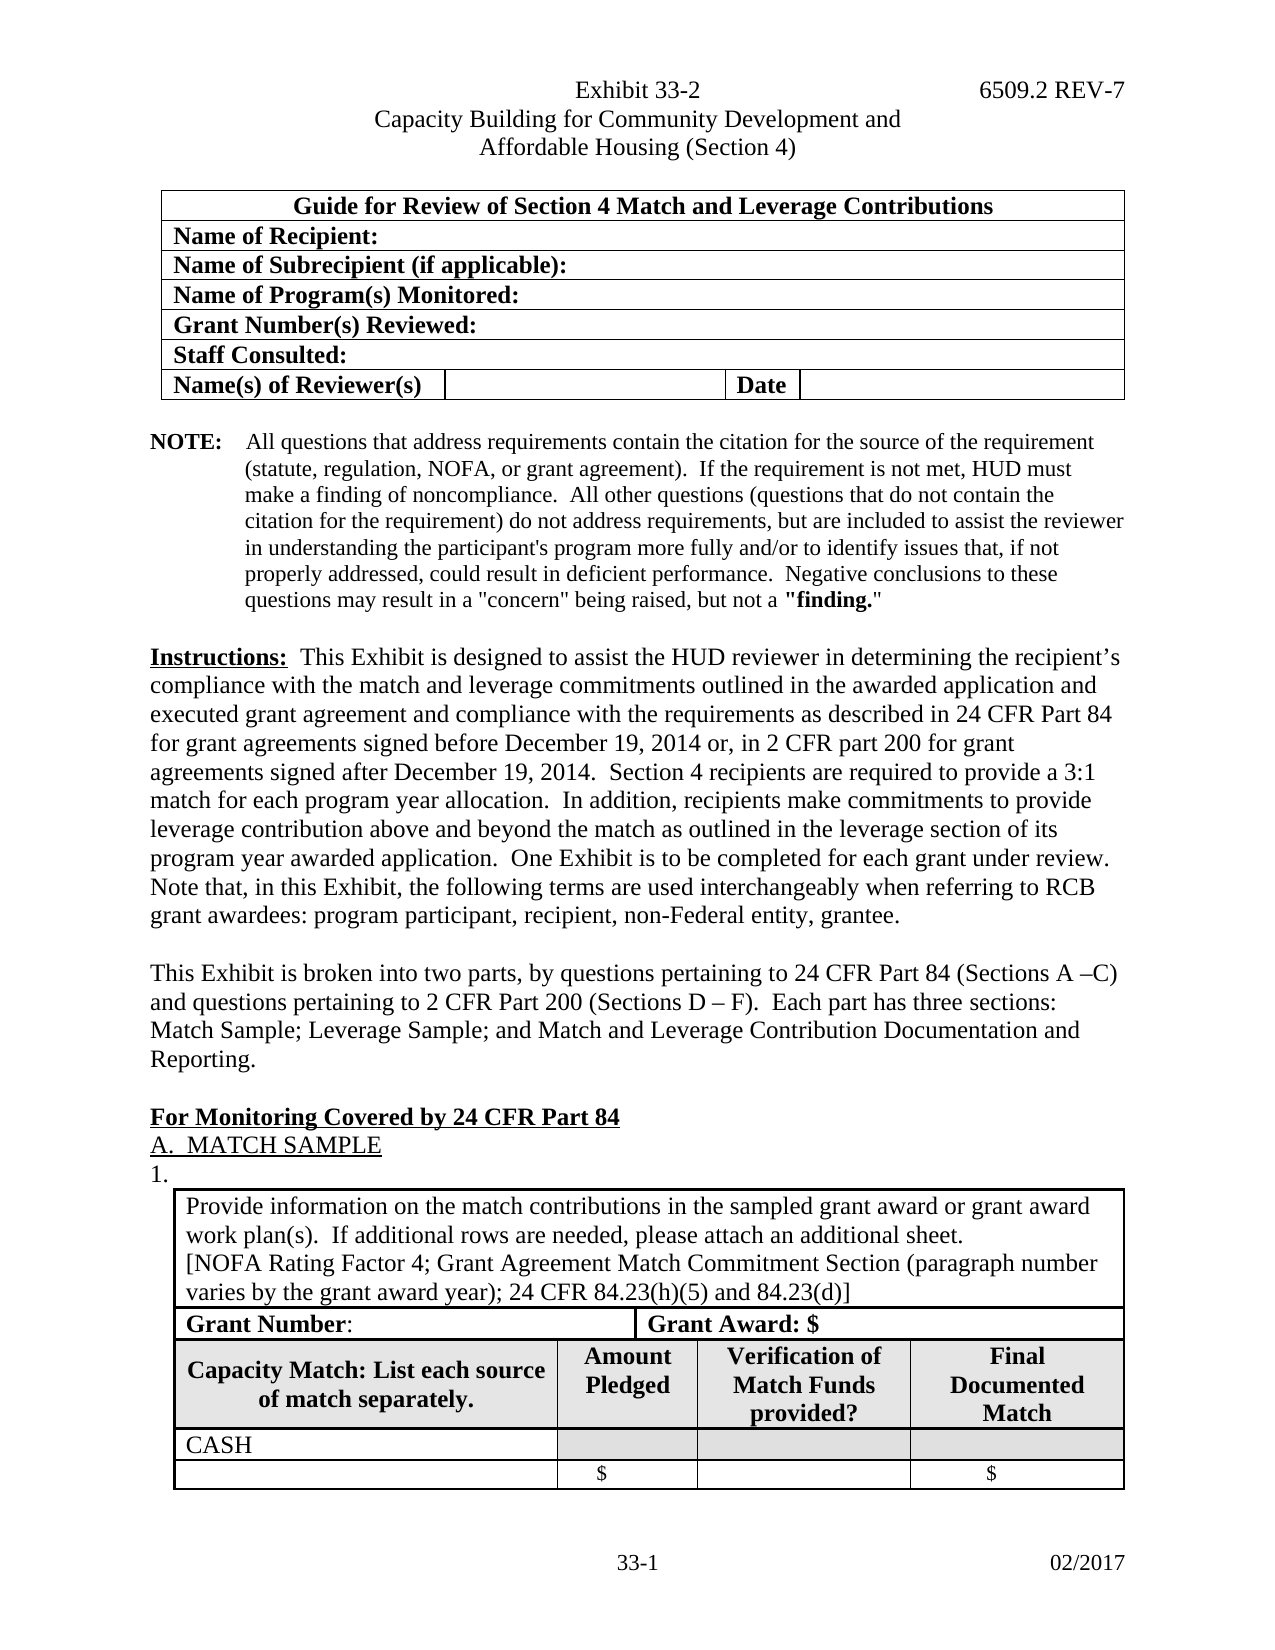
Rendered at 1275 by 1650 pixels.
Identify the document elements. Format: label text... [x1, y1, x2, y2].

table_cell Staff Consulted: [162, 340, 1124, 369]
table_cell Name of Program(s) Monitored: [162, 280, 1124, 309]
table_cell Grant Number: [176, 1309, 634, 1338]
text A. MATCH SAMPLE [150, 1130, 1125, 1159]
table_cell [698, 1430, 910, 1459]
table_cell [801, 370, 1124, 398]
table_cell [176, 1461, 557, 1488]
table_cell [698, 1461, 910, 1488]
table_header Guide for Review of Section 4 Match and Leverage Contributions [162, 191, 1124, 220]
table_cell Verification of Match Funds provided? [698, 1341, 910, 1427]
table_cell [446, 370, 725, 398]
table_cell Name of Recipient: [162, 221, 1124, 249]
text Instructions: This Exhibit is designed to assist the HUD reviewer in determining the recipient’s compliance with the match and leverage commitments outlined in the awarded application and executed grant agreement and compliance with the requirements as described in 24 CFR Part 84 for grant agreements signed before December 19, 2014 or, in 2 CFR part 200 for grant agreements signed after December 19, 2014. Section 4 recipients are required to provide a 3:1 match for each program year allocation. In addition, recipients make commitments to provide leverage contribution above and beyond the match as outlined in the leverage section of its program year awarded application. One Exhibit is to be completed for each grant under review. Note that, in this Exhibit, the following terms are used interchangeably when referring to RCB grant awardees: program participant, recipient, non-Federal entity, grantee. [150, 642, 1125, 929]
text 1. [150, 1159, 1125, 1188]
table_cell Grant Number(s) Reviewed: [162, 310, 1124, 339]
table_cell Date [726, 370, 799, 398]
table_cell [911, 1430, 1123, 1459]
table_cell Final Documented Match [911, 1341, 1123, 1427]
table_cell $ [558, 1461, 697, 1488]
table_cell CASH [176, 1430, 557, 1459]
table_header Provide information on the match contributions in the sampled grant award or grant award work plan(s). If additional rows are needed, please attach an additional sheet. [NOFA Rating Factor 4; Grant Agreement Match Commitment Section (paragraph number varies by the grant award year); 24 CFR 84.23(h)(5) and 84.23(d)] [176, 1191, 1123, 1306]
text NOTE: All questions that address requirements contain the citation for the source of the requirement (statute, regulation, NOFA, or grant agreement). If the requirement is not met, HUD must make a finding of noncompliance. All other questions (questions that do not contain the citation for the requirement) do not address requirements, but are included to assist the reviewer in understanding the participant's program more fully and/or to identify issues that, if not properly addressed, could result in deficient performance. Negative conclusions to these questions may result in a "concern" being raised, but not a "finding." [150, 428, 1125, 613]
table_cell $ [911, 1461, 1123, 1488]
table_cell Grant Award: $ [637, 1309, 1123, 1338]
text This Exhibit is broken into two parts, by questions pertaining to 24 CFR Part 84 (Sections A –C) and questions pertaining to 2 CFR Part 200 (Sections D – F). Each part has three sections: Match Sample; Leverage Sample; and Match and Leverage Contribution Documentation and Reporting. [150, 958, 1125, 1073]
table_cell Name(s) of Reviewer(s) [162, 370, 444, 398]
text For Monitoring Covered by 24 CFR Part 84 [150, 1102, 1125, 1130]
table_cell Amount Pledged [558, 1341, 697, 1427]
table_cell Name of Subrecipient (if applicable): [162, 251, 1124, 279]
table_cell Capacity Match: List each source of match separately. [176, 1341, 557, 1427]
table_cell [558, 1430, 697, 1459]
